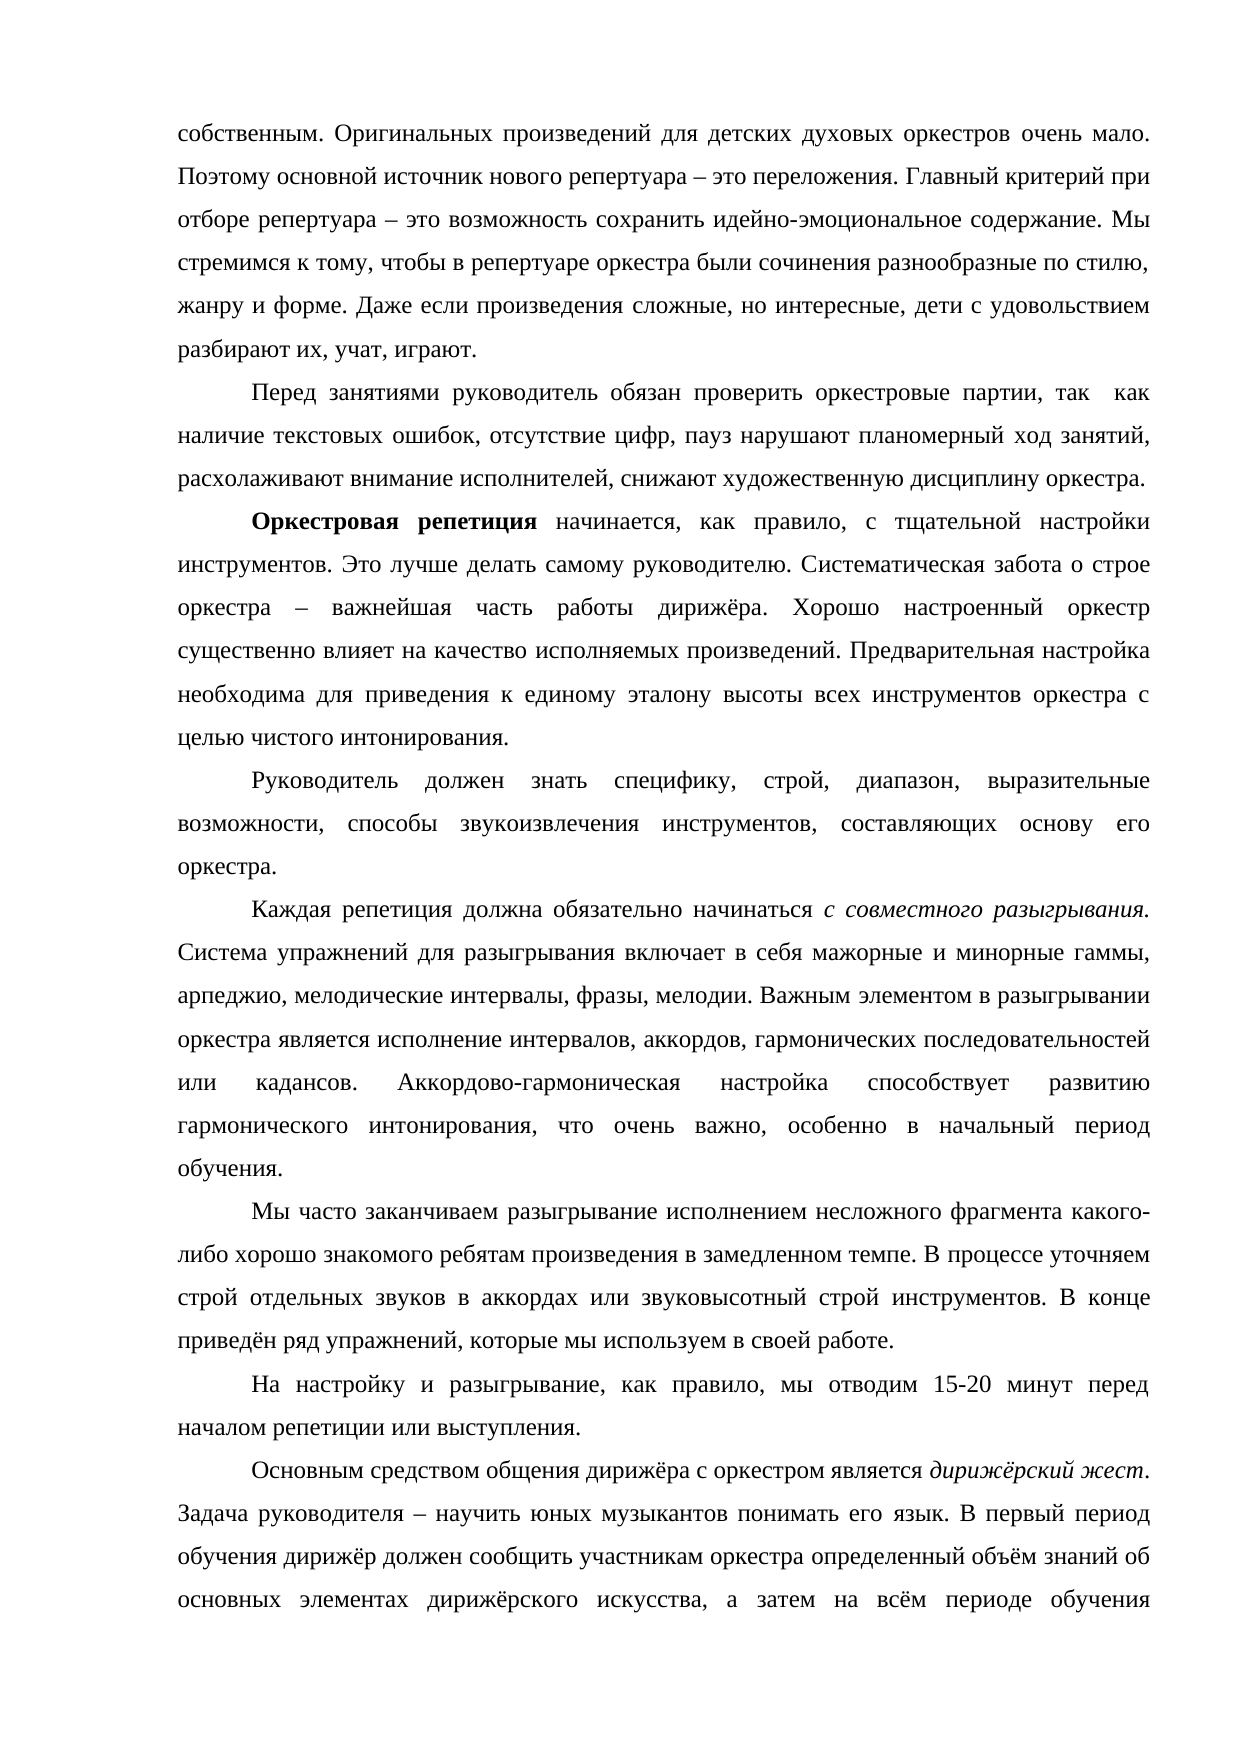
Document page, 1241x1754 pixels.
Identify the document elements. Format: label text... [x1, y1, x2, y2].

text Каждая репетиция должна обязательно начинаться с совместного разыгрывания. Система упражнений для разыгрывания включает в себя мажорные и минорные гаммы, арпеджио, мелодические интервалы, фразы, мелодии. Важным элементом в разыгрывании оркестра является исполнение интервалов, аккордов, гармонических последовательностей или кадансов. Аккордово-гармоническая настройка способствует развитию гармонического интонирования, что очень важно, особенно в начальный период обучения. [177, 894, 1150, 1182]
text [177, 1455, 1150, 1613]
text Перед занятиями руководитель обязан проверить оркестровые партии, так как наличие текстовых ошибок, отсутствие цифр, пауз нарушают планомерный ход занятий, расхолаживают внимание исполнителей, снижают художественную дисциплину оркестра. [177, 377, 1150, 492]
text Руководитель должен знать специфику, строй, диапазон, выразительные возможности, способы звукоизвлечения инструментов, составляющих основу его оркестра. [177, 765, 1150, 880]
text Оркестровая репетиция начинается, как правило, с тщательной настройки инструментов. Это лучше делать самому руководителю. Систематическая забота о строе оркестра – важнейшая часть работы дирижёра. Хорошо настроенный оркестр существенно влияет на качество исполняемых произведений. Предварительная настройка необходима для приведения к единому эталону высоты всех инструментов оркестра с целью чистого интонирования. [177, 506, 1150, 751]
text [177, 118, 1150, 362]
text Мы часто заканчиваем разыгрывание исполнением несложного фрагмента какого-либо хорошо знакомого ребятам произведения в замедленном темпе. В процессе уточняем строй отдельных звуков в аккордах или звуковысотный строй инструментов. В конце приведён ряд упражнений, которые мы используем в своей работе. [177, 1196, 1150, 1354]
text На настройку и разыгрывание, как правило, мы отводим 15-20 минут перед началом репетиции или выступления. [177, 1369, 1150, 1441]
